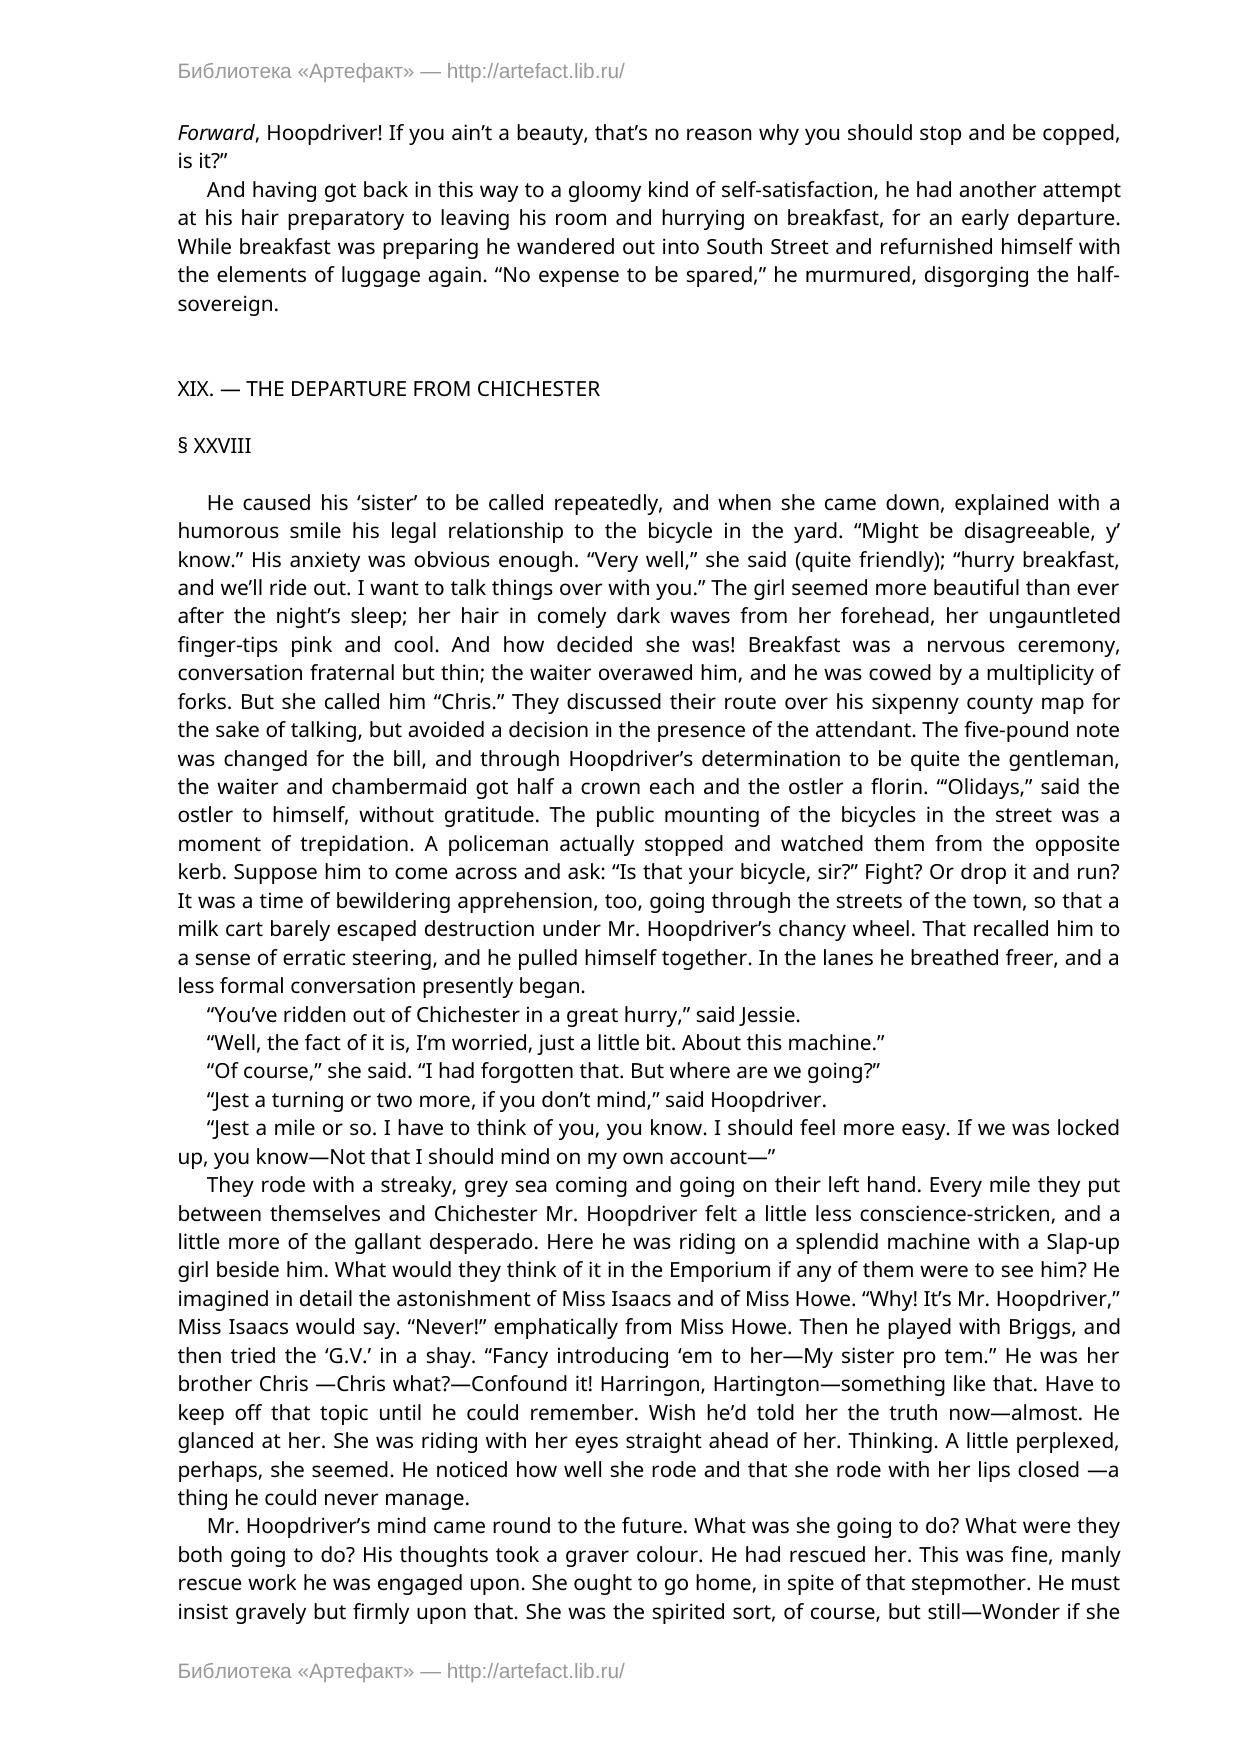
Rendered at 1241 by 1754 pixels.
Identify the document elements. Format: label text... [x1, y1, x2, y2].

subtitle XIX. — THE DEPARTURE FROM CHICHESTER [177, 374, 1122, 402]
text He caused his ‘sister’ to be called repeatedly, and when she came down, explained with a humorous smile his legal relationship to the bicycle in the yard. “Might be disagreeable, y’ know.” His anxiety was obvious enough. “Very well,” she said (quite friendly); “hurry breakfast, and we’ll ride out. I want to talk things over with you.” The girl seemed more beautiful than ever after the night’s sleep; her hair in comely dark waves from her forehead, her ungauntleted finger-tips pink and cool. And how decided she was! Breakfast was a nervous ceremony, conversation fraternal but thin; the waiter overawed him, and he was cowed by a multiplicity of forks. But she called him “Chris.” They discussed their route over his sixpenny county map for the sake of talking, but avoided a decision in the presence of the attendant. The five-pound note was changed for the bill, and through Hoopdriver’s determination to be quite the gentleman, the waiter and chambermaid got half a crown each and the ostler a florin. “‘Olidays,” said the ostler to himself, without gratitude. The public mounting of the bicycles in the street was a moment of trepidation. A policeman actually stopped and watched them from the opposite kerb. Suppose him to come across and ask: “Is that your bicycle, sir?” Fight? Or drop it and run? It was a time of bewildering apprehension, too, going through the streets of the town, so that a milk cart barely escaped destruction under Mr. Hoopdriver’s chancy wheel. That recalled him to a sense of erratic steering, and he pulled himself together. In the lanes he breathed freer, and a less formal conversation presently began. [177, 488, 1122, 1000]
text “Of course,” she said. “I had forgotten that. But where are we going?” [177, 1057, 1122, 1085]
text “Well, the fact of it is, I’m worried, just a little bit. About this machine.” [177, 1028, 1122, 1057]
text They rode with a streaky, grey sea coming and going on their left hand. Every mile they put between themselves and Chichester Mr. Hoopdriver felt a little less conscience-stricken, and a little more of the gallant desperado. Here he was riding on a splendid machine with a Slap-up girl beside him. What would they think of it in the Emporium if any of them were to see him? He imagined in detail the astonishment of Miss Isaacs and of Miss Howe. “Why! It’s Mr. Hoopdriver,” Miss Isaacs would say. “Never!” emphatically from Miss Howe. Then he played with Briggs, and then tried the ‘G.V.’ in a shay. “Fancy introducing ‘em to her—My sister pro tem.” He was her brother Chris —Chris what?—Confound it! Harringon, Hartington—something like that. Have to keep off that topic until he could remember. Wish he’d told her the truth now—almost. He glanced at her. She was riding with her eyes straight ahead of her. Thinking. A little perplexed, perhaps, she seemed. He noticed how well she rode and that she rode with her lips closed —a thing he could never manage. [177, 1170, 1122, 1512]
subtitle § XXVIII [177, 431, 1122, 459]
text “Jest a mile or so. I have to think of you, you know. I should feel more easy. If we was locked up, you know—Not that I should mind on my own account—” [177, 1113, 1122, 1170]
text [177, 118, 1122, 175]
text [177, 1512, 1122, 1625]
text “You’ve ridden out of Chichester in a great hurry,” said Jessie. [177, 1000, 1122, 1028]
text “Jest a turning or two more, if you don’t mind,” said Hoopdriver. [177, 1085, 1122, 1113]
text And having got back in this way to a gloomy kind of self-satisfaction, he had another attempt at his hair preparatory to leaving his room and hurrying on breakfast, for an early departure. While breakfast was preparing he wandered out into South Street and refurnished himself with the elements of luggage again. “No expense to be spared,” he murmured, disgorging the half- sovereign. [177, 175, 1122, 317]
